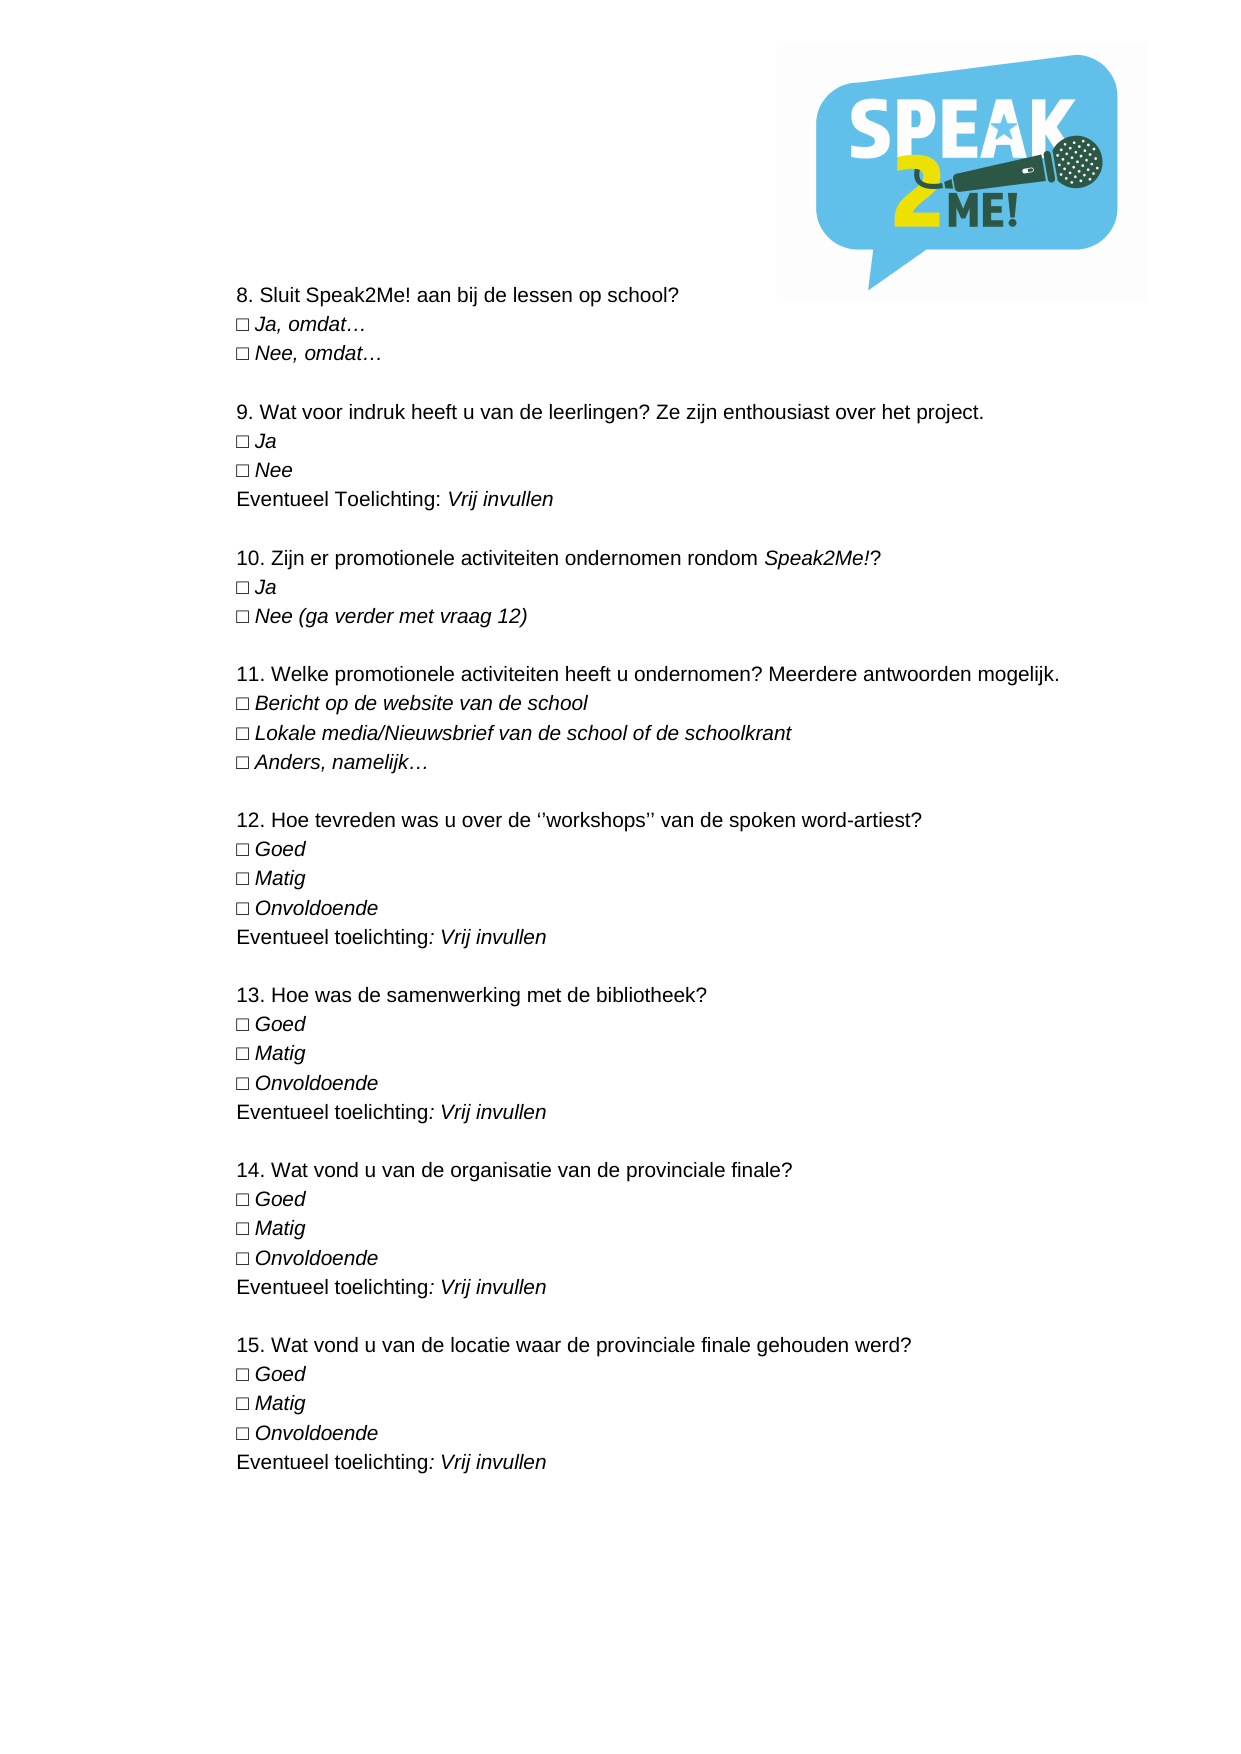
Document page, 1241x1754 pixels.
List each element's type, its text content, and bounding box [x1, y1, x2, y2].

text □ Goed [236, 1007, 1063, 1036]
text 13. Hoe was de samenwerking met de bibliotheek? [236, 978, 1063, 1007]
text □ Ja [236, 569, 1063, 598]
text 8. Sluit Speak2Me! aan bij de lessen op school? [236, 278, 1063, 307]
text □ Ja, omdat… [236, 307, 1063, 336]
text □ Onvoldoende [236, 1415, 1063, 1444]
text Eventueel toelichting: Vrij invullen [236, 1269, 1063, 1298]
text □ Goed [236, 1357, 1063, 1386]
text □ Onvoldoende [236, 890, 1063, 919]
text □ Ja [236, 423, 1063, 453]
text 14. Wat vond u van de organisatie van de provinciale finale? [236, 1153, 1063, 1182]
text □ Nee [236, 453, 1063, 482]
text □ Goed [236, 1182, 1063, 1211]
text Eventueel toelichting: Vrij invullen [236, 1444, 1063, 1473]
text Eventueel toelichting: Vrij invullen [236, 1094, 1063, 1123]
picture [776, 42, 1145, 302]
text 12. Hoe tevreden was u over de ‘’workshops’’ van de spoken word-artiest? [236, 803, 1063, 832]
text 10. Zijn er promotionele activiteiten ondernomen rondom Speak2Me!? [236, 540, 1063, 569]
text 9. Wat voor indruk heeft u van de leerlingen? Ze zijn enthousiast over het project. [236, 394, 1063, 423]
text □ Matig [236, 1386, 1063, 1415]
text □ Matig [236, 1211, 1063, 1240]
text □ Lokale media/Nieuwsbrief van de school of de schoolkrant [236, 715, 1063, 744]
text □ Matig [236, 861, 1063, 890]
text 11. Welke promotionele activiteiten heeft u ondernomen? Meerdere antwoorden mogelijk. □ Bericht op de website van de school [236, 657, 1063, 715]
text □ Goed [236, 832, 1063, 861]
text Eventueel Toelichting: Vrij invullen [236, 482, 1063, 511]
text □ Onvoldoende [236, 1240, 1063, 1269]
text □ Nee (ga verder met vraag 12) [236, 598, 1063, 628]
text □ Matig [236, 1036, 1063, 1065]
text Eventueel toelichting: Vrij invullen [236, 919, 1063, 948]
text □ Nee, omdat… [236, 336, 1063, 365]
text □ Anders, namelijk… [236, 744, 1063, 773]
text □ Onvoldoende [236, 1065, 1063, 1094]
text 15. Wat vond u van de locatie waar de provinciale finale gehouden werd? [236, 1328, 1063, 1357]
